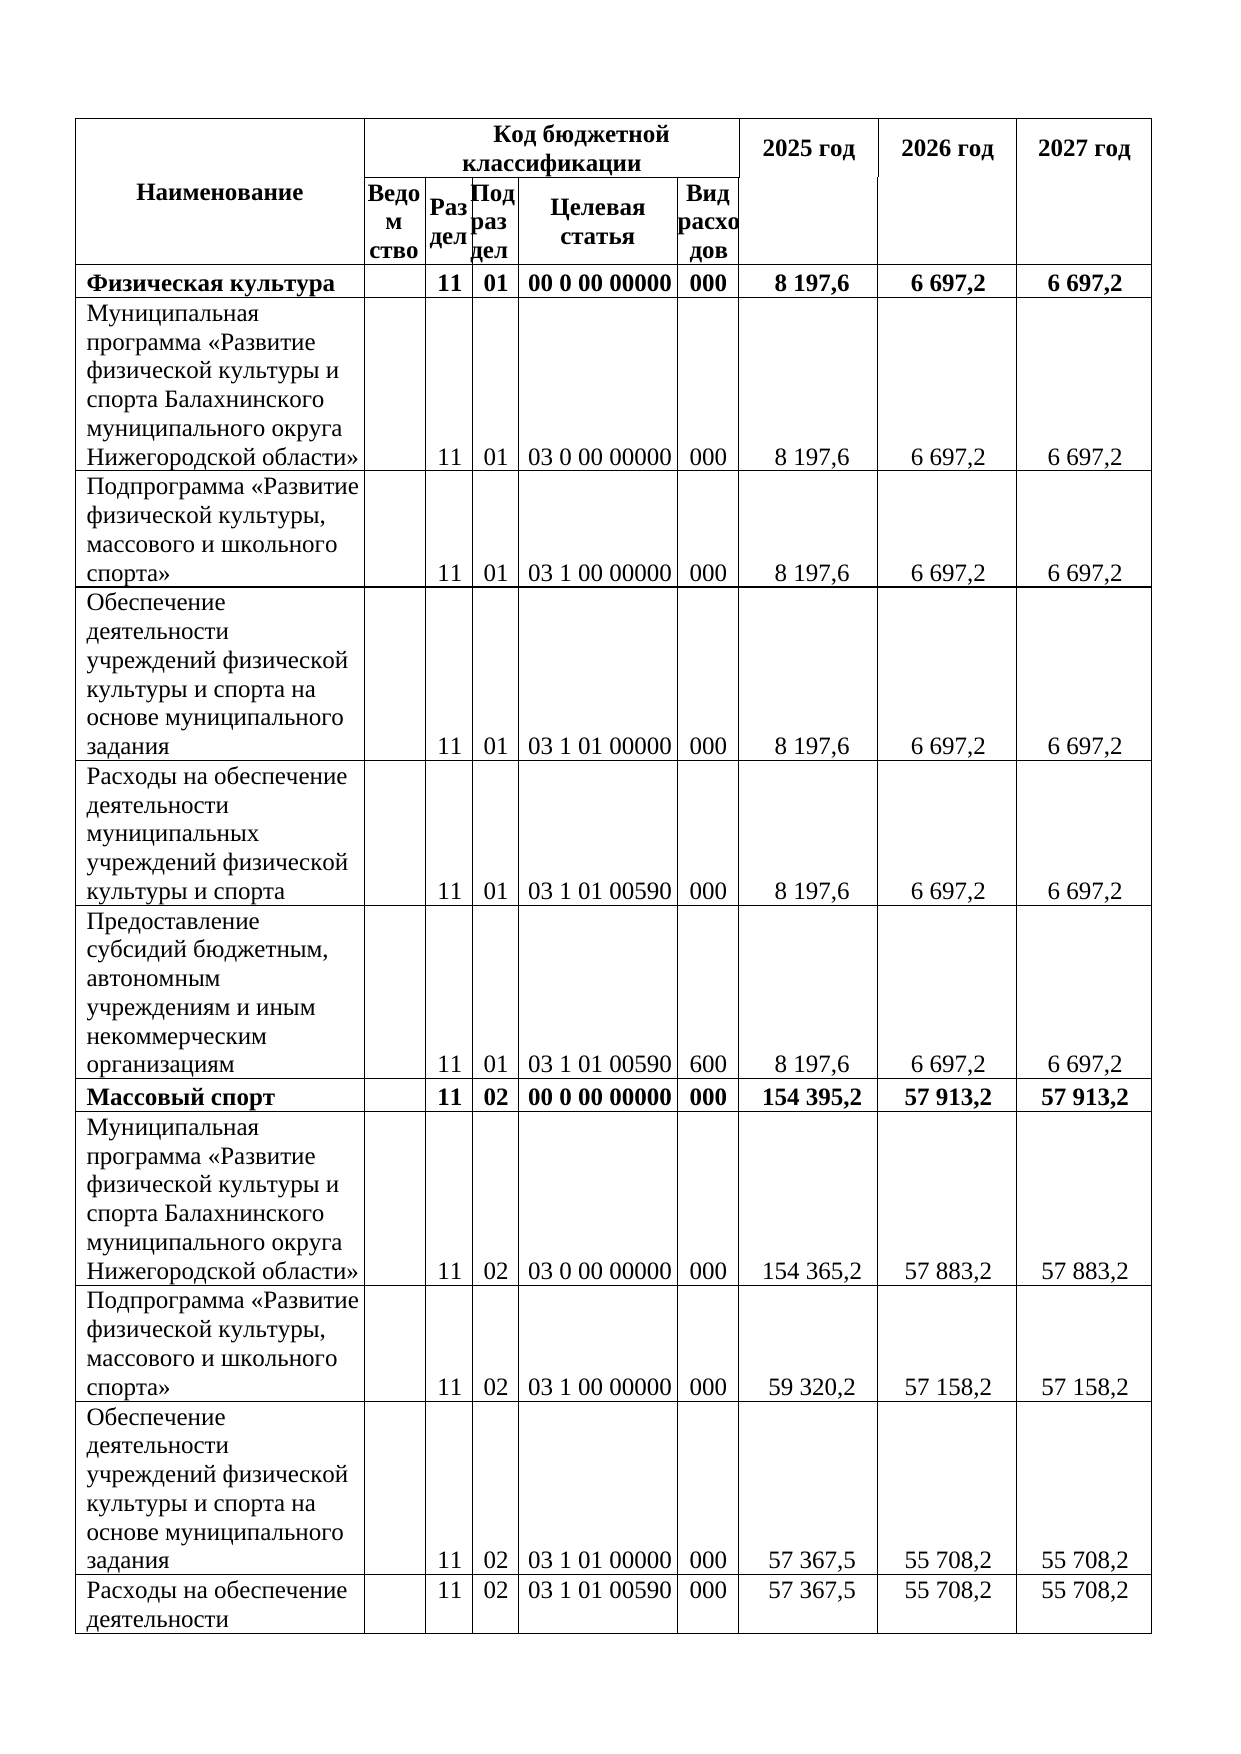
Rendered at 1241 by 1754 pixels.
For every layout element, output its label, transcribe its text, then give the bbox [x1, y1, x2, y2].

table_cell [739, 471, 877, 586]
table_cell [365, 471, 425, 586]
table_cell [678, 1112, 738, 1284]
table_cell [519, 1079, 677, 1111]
table_cell [878, 177, 1016, 264]
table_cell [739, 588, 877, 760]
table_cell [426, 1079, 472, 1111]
table_cell Вид расходов [678, 178, 738, 264]
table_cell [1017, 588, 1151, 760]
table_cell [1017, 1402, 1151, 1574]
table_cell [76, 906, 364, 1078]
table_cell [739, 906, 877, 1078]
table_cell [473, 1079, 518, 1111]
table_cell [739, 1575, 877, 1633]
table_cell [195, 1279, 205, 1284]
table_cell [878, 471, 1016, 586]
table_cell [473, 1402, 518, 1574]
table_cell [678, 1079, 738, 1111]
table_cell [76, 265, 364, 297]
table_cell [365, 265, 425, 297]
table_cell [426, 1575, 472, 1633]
table_cell [739, 177, 877, 264]
table_cell [1017, 177, 1151, 264]
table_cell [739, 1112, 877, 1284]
table_header 2026 год [879, 119, 1016, 177]
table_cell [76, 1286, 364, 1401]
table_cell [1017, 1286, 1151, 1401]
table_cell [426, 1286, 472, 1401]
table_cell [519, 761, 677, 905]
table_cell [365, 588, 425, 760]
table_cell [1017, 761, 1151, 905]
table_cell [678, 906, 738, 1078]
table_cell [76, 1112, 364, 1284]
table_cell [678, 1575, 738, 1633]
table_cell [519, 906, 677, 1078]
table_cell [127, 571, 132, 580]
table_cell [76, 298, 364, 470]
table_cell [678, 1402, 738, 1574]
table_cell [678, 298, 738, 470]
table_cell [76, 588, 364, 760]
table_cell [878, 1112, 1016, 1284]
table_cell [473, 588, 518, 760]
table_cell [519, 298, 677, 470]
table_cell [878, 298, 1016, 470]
table_header Код бюджетной классификации [365, 119, 739, 177]
table_cell Раз дел [426, 178, 472, 264]
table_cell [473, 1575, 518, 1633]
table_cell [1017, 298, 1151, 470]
table_header 2025 год [740, 119, 878, 177]
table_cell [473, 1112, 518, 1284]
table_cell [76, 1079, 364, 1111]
table_cell Под раз дел [473, 178, 518, 264]
table_header Наименование [76, 119, 364, 264]
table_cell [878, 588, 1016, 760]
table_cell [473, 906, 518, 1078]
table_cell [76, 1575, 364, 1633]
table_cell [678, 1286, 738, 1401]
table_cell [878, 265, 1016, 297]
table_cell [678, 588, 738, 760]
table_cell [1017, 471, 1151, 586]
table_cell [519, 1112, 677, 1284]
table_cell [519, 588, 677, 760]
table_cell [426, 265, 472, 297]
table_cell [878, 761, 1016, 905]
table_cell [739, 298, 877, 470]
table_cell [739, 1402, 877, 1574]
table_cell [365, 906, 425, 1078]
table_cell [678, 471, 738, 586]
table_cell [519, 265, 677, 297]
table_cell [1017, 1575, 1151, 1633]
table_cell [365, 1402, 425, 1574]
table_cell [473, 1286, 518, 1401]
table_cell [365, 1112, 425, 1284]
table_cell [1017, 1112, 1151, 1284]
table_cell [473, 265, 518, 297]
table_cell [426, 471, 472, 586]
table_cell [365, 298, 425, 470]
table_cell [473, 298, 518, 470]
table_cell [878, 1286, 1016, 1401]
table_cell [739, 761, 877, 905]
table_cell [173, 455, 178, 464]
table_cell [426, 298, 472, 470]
table_header 2027 год [1017, 119, 1151, 177]
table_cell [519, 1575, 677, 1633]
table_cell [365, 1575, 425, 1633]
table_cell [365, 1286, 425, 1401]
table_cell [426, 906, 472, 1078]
table_cell Целевая статья [519, 178, 677, 264]
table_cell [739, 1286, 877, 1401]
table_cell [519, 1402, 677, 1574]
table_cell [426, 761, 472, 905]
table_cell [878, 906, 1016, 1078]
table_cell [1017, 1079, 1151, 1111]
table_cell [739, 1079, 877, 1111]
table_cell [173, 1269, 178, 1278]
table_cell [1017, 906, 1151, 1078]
table_cell Ведом ство [365, 178, 425, 264]
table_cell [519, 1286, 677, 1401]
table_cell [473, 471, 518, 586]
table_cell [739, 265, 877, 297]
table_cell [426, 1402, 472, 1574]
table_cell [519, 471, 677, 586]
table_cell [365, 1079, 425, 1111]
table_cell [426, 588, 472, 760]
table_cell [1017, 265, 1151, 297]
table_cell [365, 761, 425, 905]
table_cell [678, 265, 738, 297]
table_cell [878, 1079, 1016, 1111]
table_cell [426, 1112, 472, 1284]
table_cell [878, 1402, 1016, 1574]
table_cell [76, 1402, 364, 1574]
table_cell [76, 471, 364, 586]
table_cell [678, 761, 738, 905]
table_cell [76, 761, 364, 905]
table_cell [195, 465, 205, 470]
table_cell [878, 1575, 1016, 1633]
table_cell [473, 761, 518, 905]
